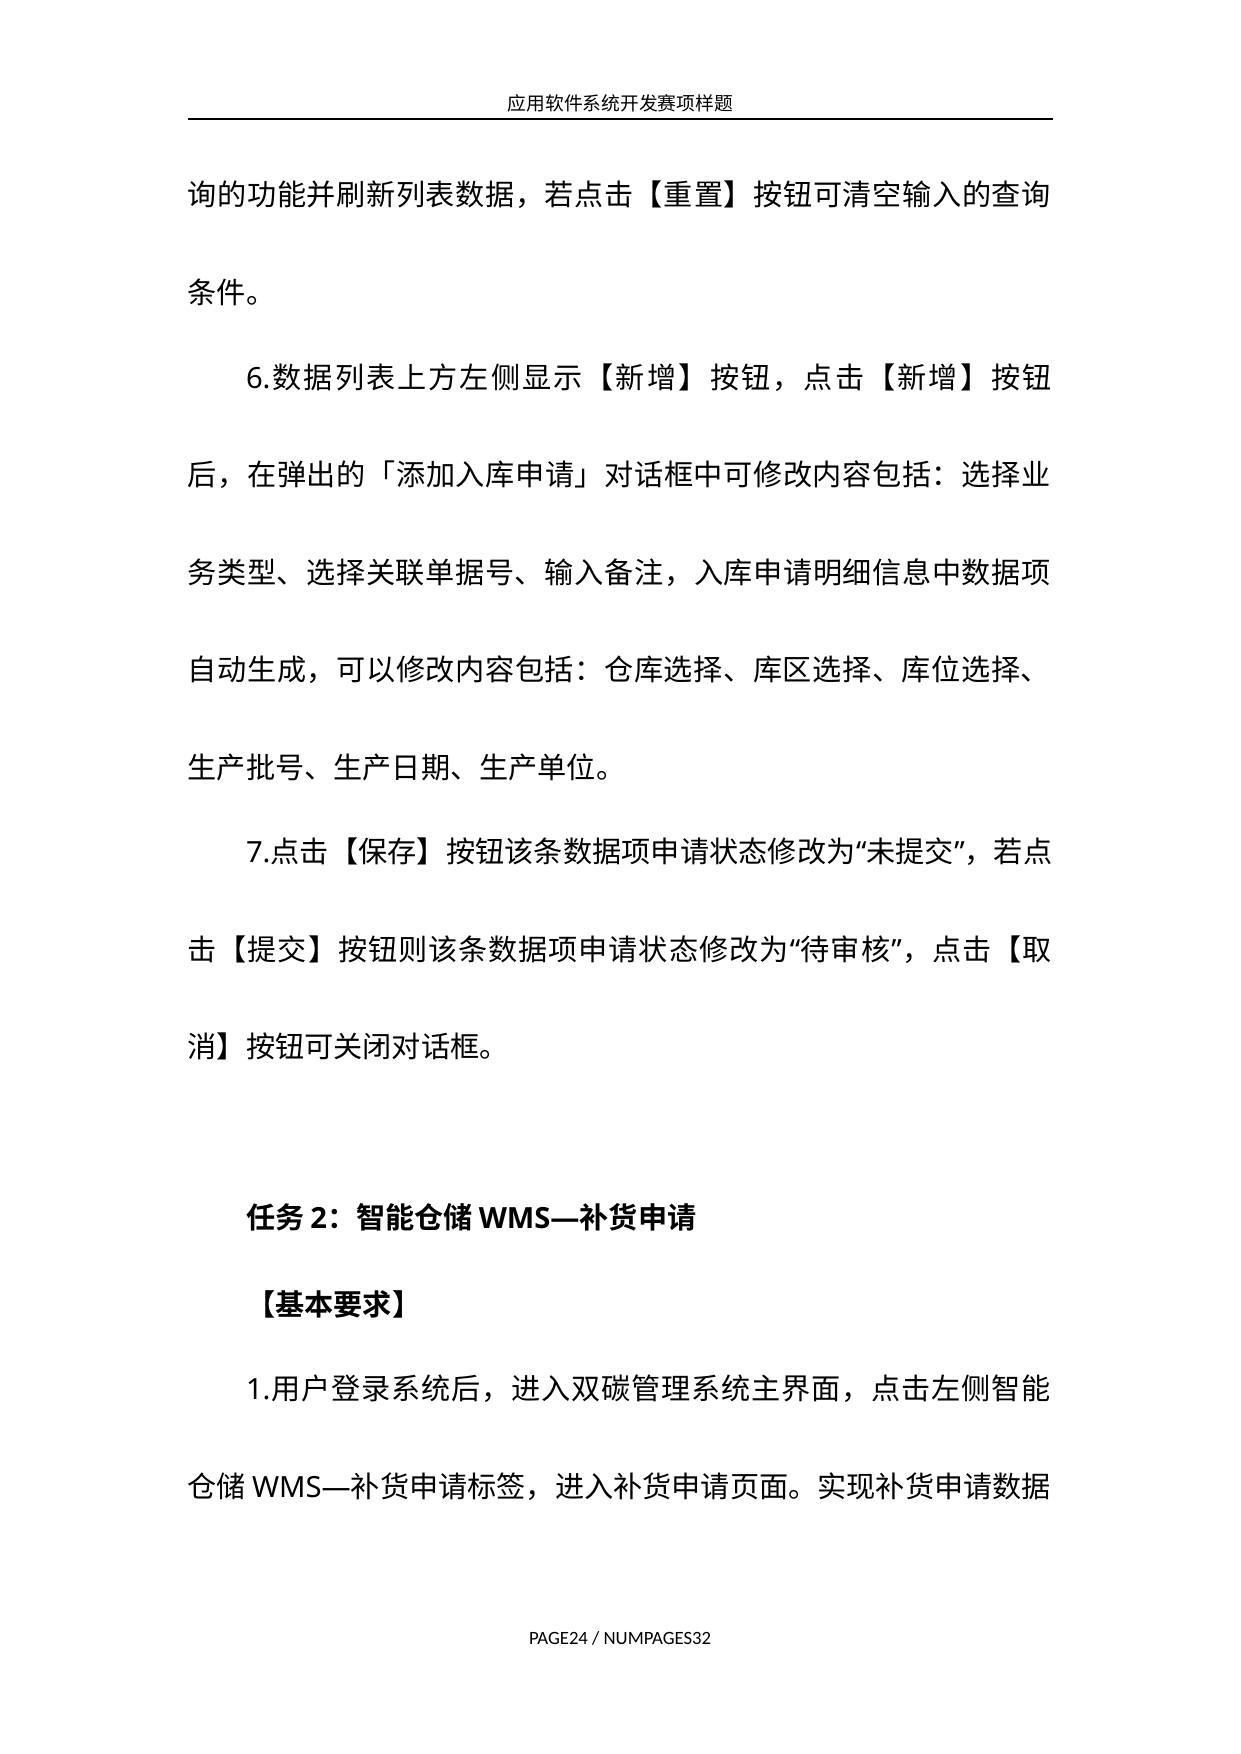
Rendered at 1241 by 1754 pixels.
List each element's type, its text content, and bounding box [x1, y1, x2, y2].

text 6.数据列表上方左侧显示【新增】按钮，点击【新增】按钮后，在弹出的「添加入库申请」对话框中可修改内容包括：选择业务类型、选择关联单据号、输入备注，入库申请明细信息中数据项自动生成，可以修改内容包括：仓库选择、库区选择、库位选择、生产批号、生产日期、生产单位。 [187, 344, 1053, 799]
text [187, 1356, 1053, 1518]
text 7.点击【保存】按钮该条数据项申请状态修改为“未提交”，若点击【提交】按钮则该条数据项申请状态修改为“待审核”，点击【取消】按钮可关闭对话框。 [187, 819, 1053, 1079]
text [187, 162, 1053, 324]
text 【基本要求】 [187, 1270, 1053, 1335]
subtitle 任务2：智能仓储WMS—补货申请 [187, 1184, 1053, 1249]
